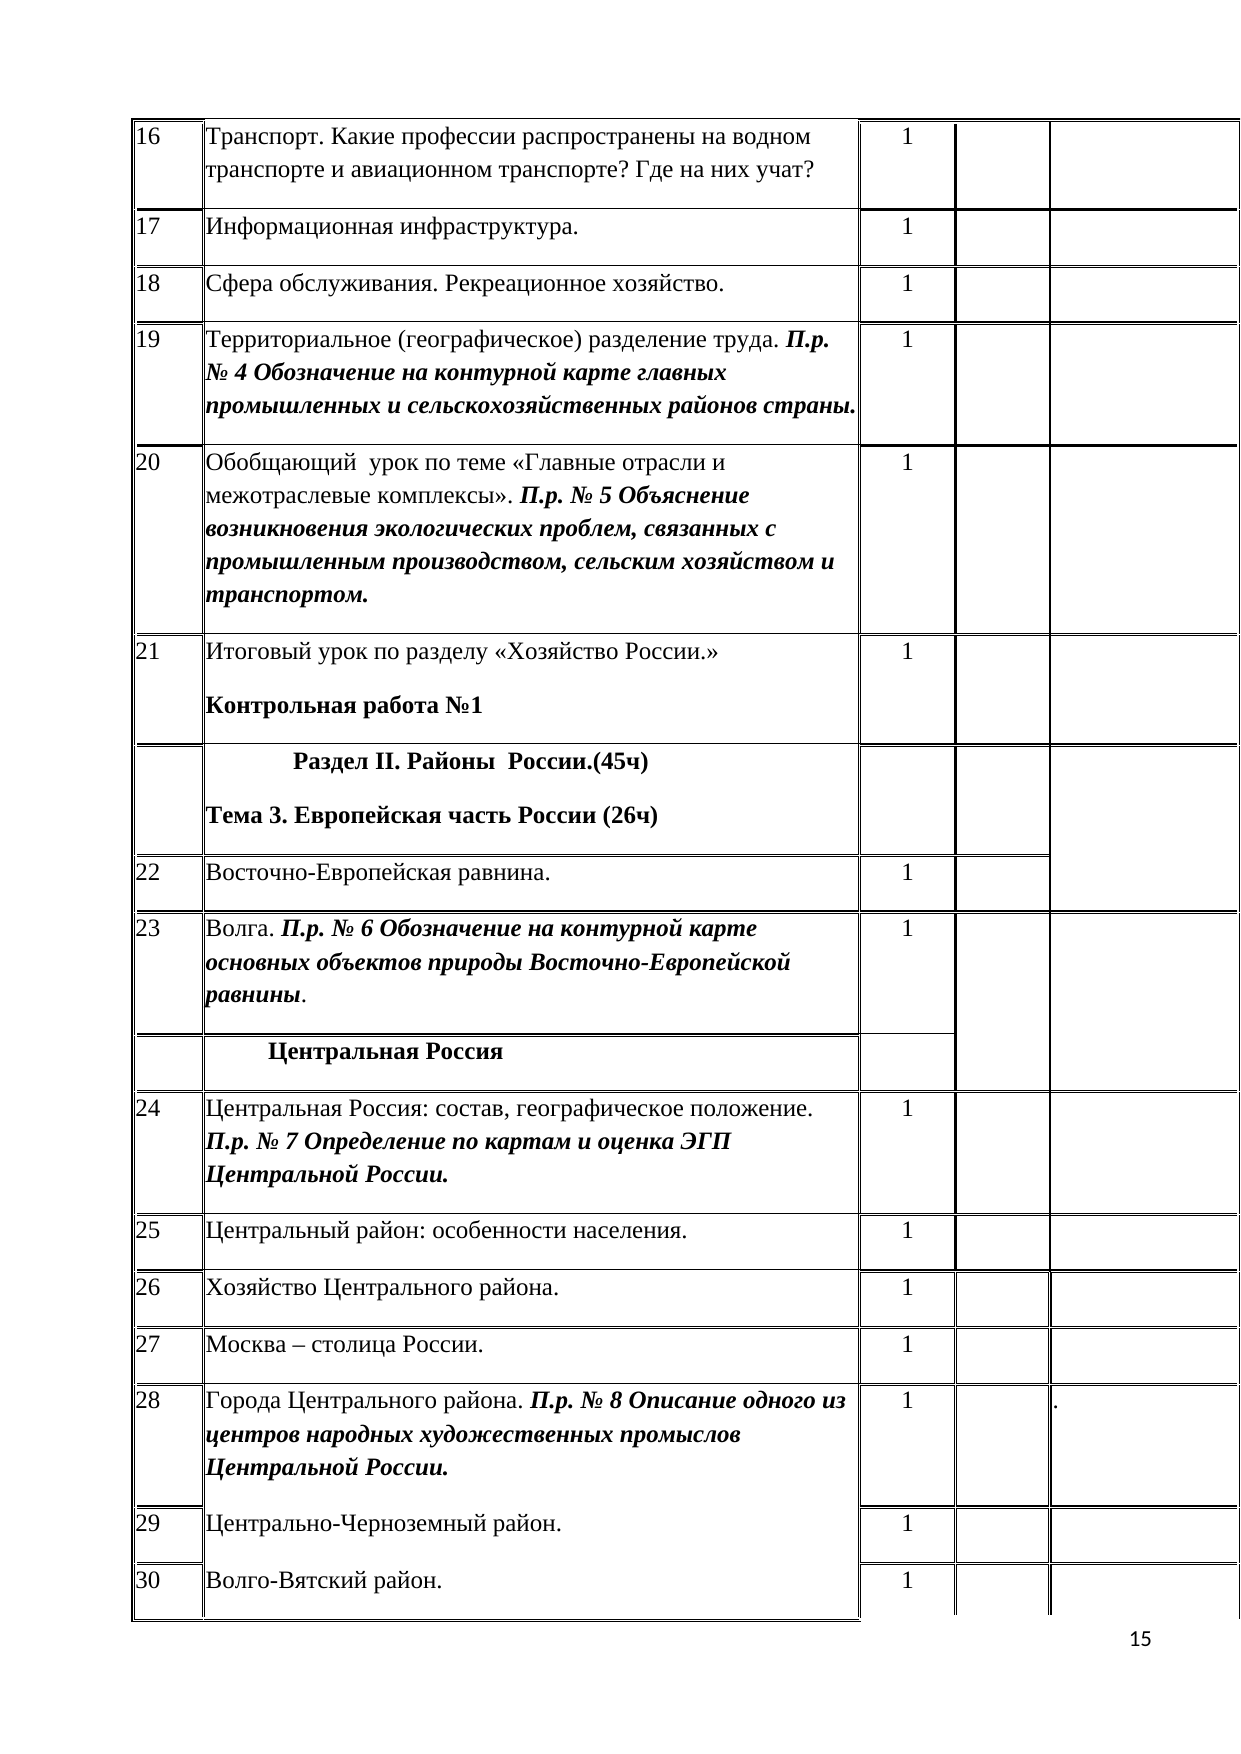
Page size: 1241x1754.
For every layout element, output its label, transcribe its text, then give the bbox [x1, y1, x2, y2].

table_cell Сфера обслуживания. Рекреационное хозяйство. [205, 266, 858, 321]
table_cell 19 [135, 321, 202, 444]
table_cell 1 [861, 914, 954, 1033]
table_cell Транспорт. Какие профессии распространены на водном транспорте и авиационном транспорте? Где на них учат? [203, 119, 859, 208]
table_cell Города Центрального района. П.р. № 8 Описание одного из центров народных художественных промыслов Центральной России. [205, 1384, 858, 1505]
table_cell Волго-Вятский район. [203, 1562, 859, 1618]
table_cell [1051, 321, 1239, 444]
table_cell [957, 1216, 1049, 1269]
table_cell 1 [861, 1216, 954, 1269]
table_cell [957, 857, 1049, 910]
table_cell [135, 743, 202, 854]
table_cell 1 [861, 325, 954, 444]
table_cell [956, 122, 1049, 208]
table_cell [957, 636, 1049, 743]
table_cell [1051, 265, 1239, 321]
table_cell 1 [861, 1509, 954, 1562]
table_cell Центральный район: особенности населения. [205, 1214, 858, 1269]
table_cell [1050, 1562, 1240, 1618]
table_cell [861, 747, 954, 854]
table_cell 1 [861, 636, 954, 743]
table_cell 18 [135, 265, 202, 321]
table_cell [957, 211, 1049, 264]
table_cell Информационная инфраструктура. [205, 209, 858, 264]
table_cell [135, 1033, 202, 1090]
table_cell 16 [135, 122, 203, 208]
table_cell Восточно-Европейская равнина. [205, 857, 858, 910]
table_cell [1051, 633, 1240, 743]
table_cell [1051, 743, 1239, 910]
table_cell 21 [133, 633, 203, 743]
table_cell 27 [133, 1326, 203, 1382]
table_cell 1 [861, 1386, 954, 1505]
table_cell 28 [135, 1383, 202, 1505]
table_cell Центральная Россия [205, 1037, 858, 1090]
table_cell [957, 914, 1049, 1090]
table_cell [957, 747, 1049, 854]
table_cell Обобщающий урок по теме «Главные отрасли и межотраслевые комплексы». П.р. № 5 Объяснение возникновения экологических проблем, связанных с промышленным производством, сельским хозяйством и транспортом. [205, 445, 858, 633]
table_cell [1052, 1269, 1239, 1326]
table_cell Центральная Россия: состав, географическое положение. П.р. № 7 Определение по картам и оценка ЭГП Центральной России. [205, 1093, 858, 1212]
table_cell . [1052, 1383, 1239, 1505]
table_cell Хозяйство Центрального района. [205, 1270, 858, 1326]
table_cell 1 [861, 211, 954, 264]
table_cell 26 [135, 1269, 202, 1326]
table_cell 22 [133, 854, 203, 910]
table_cell [861, 1034, 954, 1090]
table_cell 1 [861, 1273, 954, 1326]
table_cell Итоговый урок по разделу «Хозяйство России.» Контрольная работа №1 [205, 634, 858, 743]
table_cell 17 [133, 208, 202, 264]
table_cell [1051, 122, 1239, 208]
table_cell Волга. П.р. № 6 Обозначение на контурной карте основных объектов природы Восточно-Европейской равнины. [205, 914, 858, 1033]
table_cell [1051, 1090, 1240, 1212]
table_cell 23 [135, 910, 202, 1033]
table_cell [1051, 1213, 1239, 1269]
table_cell [957, 1093, 1049, 1212]
table_cell 1 [861, 1329, 954, 1382]
table_cell Раздел II. Районы России.(45ч) Тема 3. Европейская часть России (26ч) [205, 744, 858, 854]
table_cell [1051, 910, 1239, 1090]
table_cell [1051, 208, 1240, 264]
table_cell Территориальное (географическое) разделение труда. П.р. № 4 Обозначение на контурной карте главных промышленных и сельскохозяйственных районов страны. [205, 322, 858, 444]
table_cell [957, 268, 1049, 321]
table_cell 1 [860, 122, 956, 208]
table_cell [957, 1329, 1048, 1382]
table_cell [957, 1386, 1048, 1505]
table_cell Москва – столица России. [205, 1329, 858, 1382]
table_cell 25 [135, 1213, 202, 1269]
table_cell 24 [133, 1090, 203, 1212]
table_cell [1051, 444, 1239, 633]
table_cell Центрально-Черноземный район. [205, 1505, 858, 1562]
table_cell [957, 447, 1049, 633]
table_cell [1050, 1326, 1240, 1382]
table_cell 1 [861, 268, 954, 321]
table_cell 1 [861, 857, 954, 910]
table_cell [1052, 1505, 1239, 1562]
table_cell 1 [861, 1565, 956, 1618]
table_cell [956, 1562, 1050, 1618]
table_cell 30 [133, 1562, 203, 1618]
table_cell 20 [135, 444, 202, 633]
table_cell [957, 1273, 1048, 1326]
table_cell 1 [861, 1093, 954, 1212]
table_cell [957, 1509, 1048, 1562]
table_cell 1 [861, 447, 954, 633]
table_cell [957, 325, 1049, 444]
table_cell 29 [135, 1505, 202, 1562]
